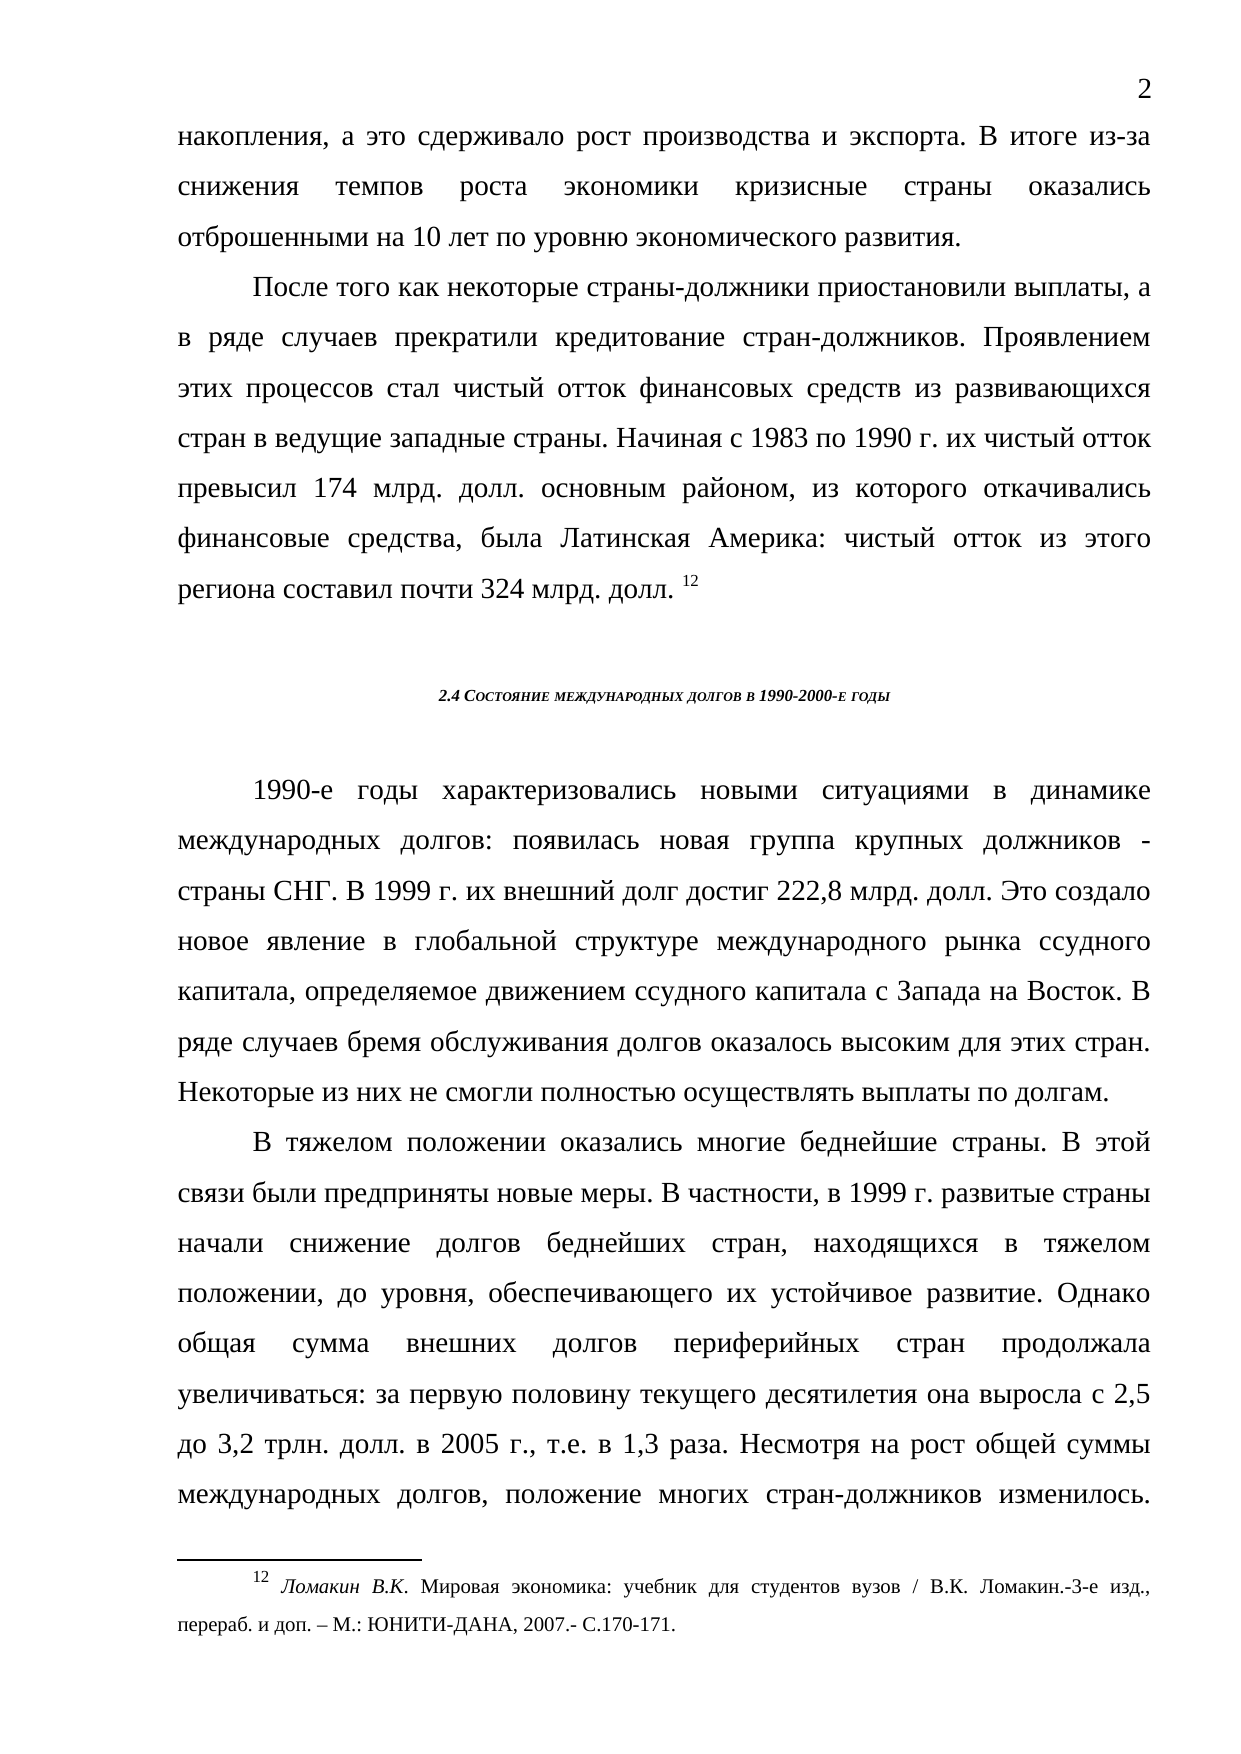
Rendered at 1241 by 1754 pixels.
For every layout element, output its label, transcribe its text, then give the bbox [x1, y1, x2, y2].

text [177, 118, 1152, 252]
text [177, 1124, 1152, 1510]
subtitle 2.4 Состояние международных долгов в 1990-2000-е годы [177, 672, 1152, 705]
text После того как некоторые страны-должники приостановили выплаты, а в ряде случаев прекратили кредитование стран-должников. Проявлением этих процессов стал чистый отток финансовых средств из развивающихся стран в ведущие западные страны. Начиная с 1983 по 1990 г. их чистый отток превысил 174 млрд. долл. основным районом, из которого откачивались финансовые средства, была Латинская Америка: чистый отток из этого региона составил почти 324 млрд. долл. [177, 269, 1152, 604]
text 1990-е годы характеризовались новыми ситуациями в динамике международных долгов: появилась новая группа крупных должников - страны СНГ. В 1999 г. их внешний долг достиг 222,8 млрд. долл. Это создало новое явление в глобальной структуре международного рынка ссудного капитала, определяемое движением ссудного капитала с Запада на Восток. В ряде случаев бремя обслуживания долгов оказалось высоким для этих стран. Некоторые из них не смогли полностью осуществлять выплаты по долгам. [177, 772, 1152, 1108]
